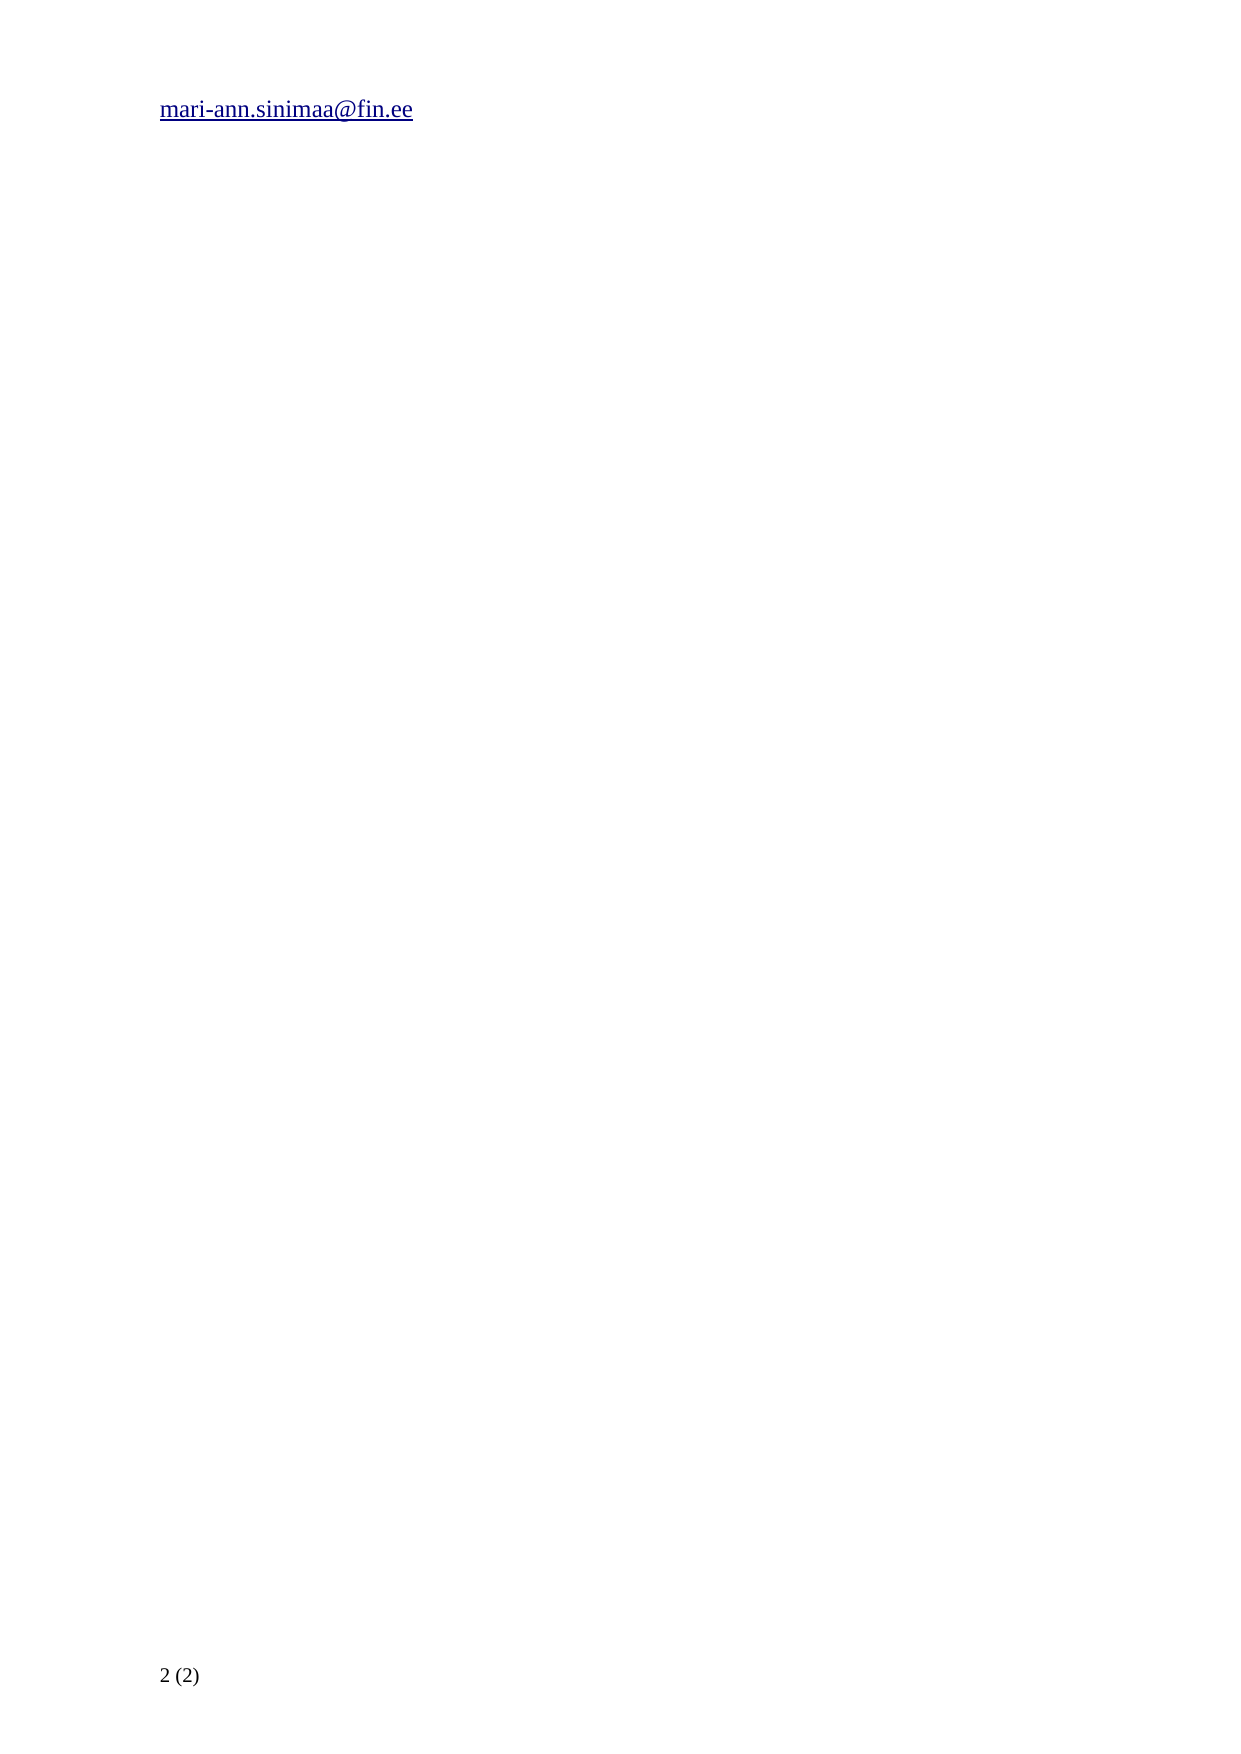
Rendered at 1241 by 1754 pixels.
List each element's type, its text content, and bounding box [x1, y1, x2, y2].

text mari-ann.sinimaa@fin.ee [159, 94, 1134, 123]
